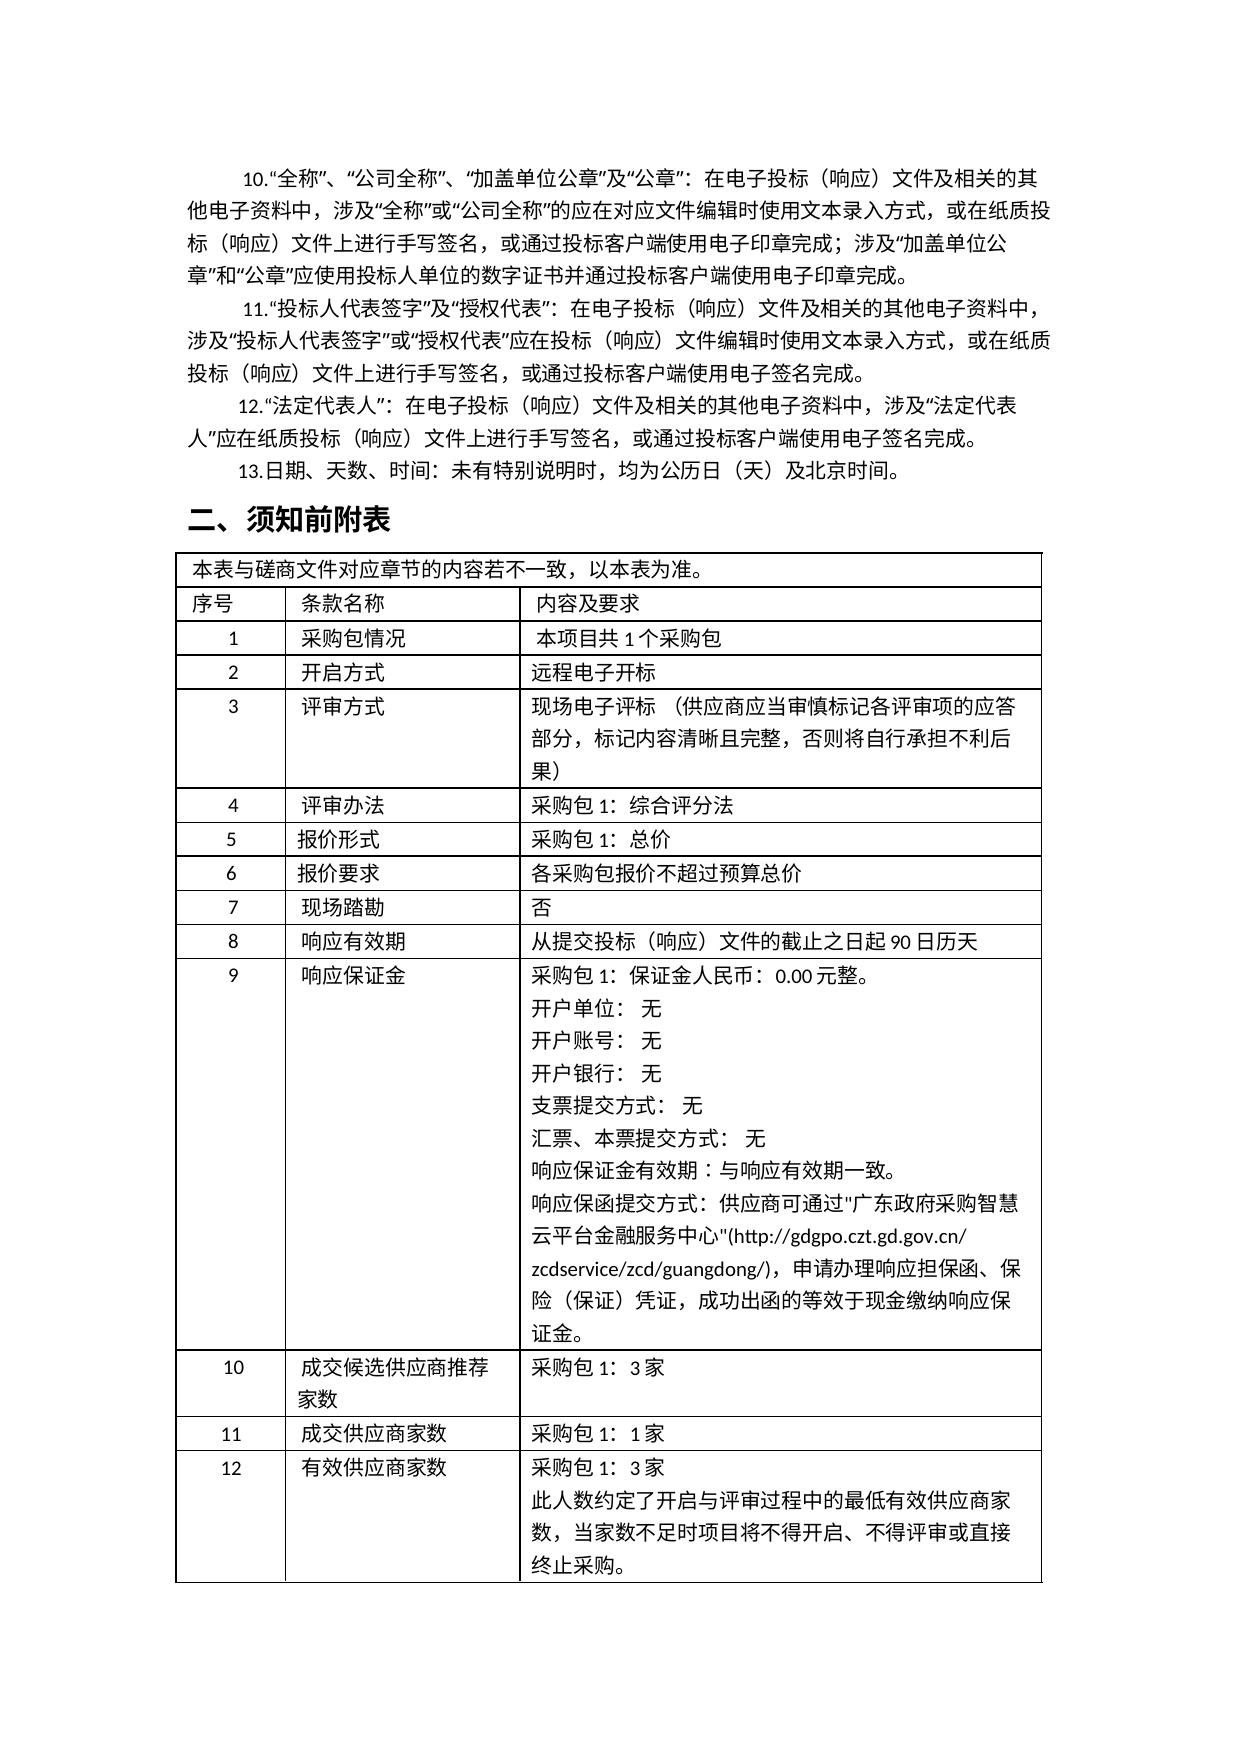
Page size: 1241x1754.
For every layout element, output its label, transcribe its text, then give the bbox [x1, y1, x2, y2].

table_cell 从提交投标（响应）文件的截止之日起90日历天 [521, 925, 1041, 958]
table_cell 现场电子评标 （供应商应当审慎标记各评审项的应答部分，标记内容清晰且完整，否则将自行承担不利后果） [521, 690, 1041, 787]
table_cell 远程电子开标 [521, 656, 1041, 688]
table_cell 否 [521, 891, 1041, 923]
table_cell 1 [177, 622, 285, 654]
text 10.“全称”、“公司全称”、“加盖单位公章”及“公章”：在电子投标（响应）文件及相关的其他电子资料中，涉及“全称”或“公司全称”的应在对应文件编辑时使用文本录入方式，或在纸质投标（响应）文件上进行手写签名，或通过投标客户端使用电子印章完成；涉及“加盖单位公章”和“公章”应使用投标人单位的数字证书并通过投标客户端使用电子印章完成。 [187, 162, 1053, 292]
table_cell 成交供应商家数 [286, 1417, 519, 1450]
table_cell 成交候选供应商推荐家数 [286, 1351, 519, 1416]
table_cell 4 [177, 789, 285, 821]
table_cell 采购包1：1家 [521, 1417, 1041, 1450]
table_cell 8 [177, 925, 285, 958]
table_cell 采购包1：综合评分法 [521, 789, 1041, 821]
table_cell 11 [177, 1417, 285, 1450]
table_cell 采购包1：3家 [521, 1351, 1041, 1416]
table_cell 采购包情况 [286, 622, 519, 654]
text 11.“投标人代表签字”及“授权代表”：在电子投标（响应）文件及相关的其他电子资料中，涉及“投标人代表签字”或“授权代表”应在投标（响应）文件编辑时使用文本录入方式，或在纸质投标（响应）文件上进行手写签名，或通过投标客户端使用电子签名完成。 [187, 292, 1053, 389]
table_header 本表与磋商文件对应章节的内容若不一致，以本表为准。 [177, 554, 1041, 586]
table_cell 条款名称 [286, 588, 519, 620]
table_cell 有效供应商家数 [286, 1451, 519, 1581]
text 12.“法定代表人”：在电子投标（响应）文件及相关的其他电子资料中，涉及“法定代表人”应在纸质投标（响应）文件上进行手写签名，或通过投标客户端使用电子签名完成。 [187, 389, 1053, 454]
table_cell 各采购包报价不超过预算总价 [521, 857, 1041, 889]
table_cell 本项目共1个采购包 [521, 622, 1041, 654]
table_cell 报价要求 [286, 857, 519, 889]
table_cell 响应保证金 [286, 959, 519, 1349]
table_cell 2 [177, 656, 285, 688]
table_cell 12 [177, 1451, 285, 1581]
table_cell 序号 [177, 588, 285, 620]
table_cell 报价形式 [286, 823, 519, 855]
table_cell 采购包1：保证金人民币：0.00元整。 开户单位： 无 开户账号： 无 开户银行： 无 支票提交方式： 无 汇票、本票提交方式： 无 响应保证金有效期∶与响应有效期一致。 响应保函提交方式：供应商可通过"广东政府采购智慧云平台金融服务中心"(http://gdgpo.czt.gd.gov.cn/zcdservice/zcd/guangdong/)，申请办理响应担保函、保险（保证）凭证，成功出函的等效于现金缴纳响应保证金。 [521, 959, 1041, 1349]
table_cell 7 [177, 891, 285, 923]
table_cell 开启方式 [286, 656, 519, 688]
table_cell 3 [177, 690, 285, 787]
text 13.日期、天数、时间：未有特别说明时，均为公历日（天）及北京时间。 [187, 454, 1053, 487]
table_cell 采购包1：总价 [521, 823, 1041, 855]
table_cell 6 [177, 857, 285, 889]
table_cell 9 [177, 959, 285, 1349]
table_cell 采购包1：3家 此人数约定了开启与评审过程中的最低有效供应商家数，当家数不足时项目将不得开启、不得评审或直接终止采购。 [521, 1451, 1041, 1581]
table_cell 现场踏勘 [286, 891, 519, 923]
table_cell 5 [177, 823, 285, 855]
table_cell 内容及要求 [521, 588, 1041, 620]
table_cell 评审办法 [286, 789, 519, 821]
table_cell 10 [177, 1351, 285, 1416]
text 二、须知前附表 [187, 487, 1053, 552]
table_cell 评审方式 [286, 690, 519, 787]
table_cell 响应有效期 [286, 925, 519, 958]
